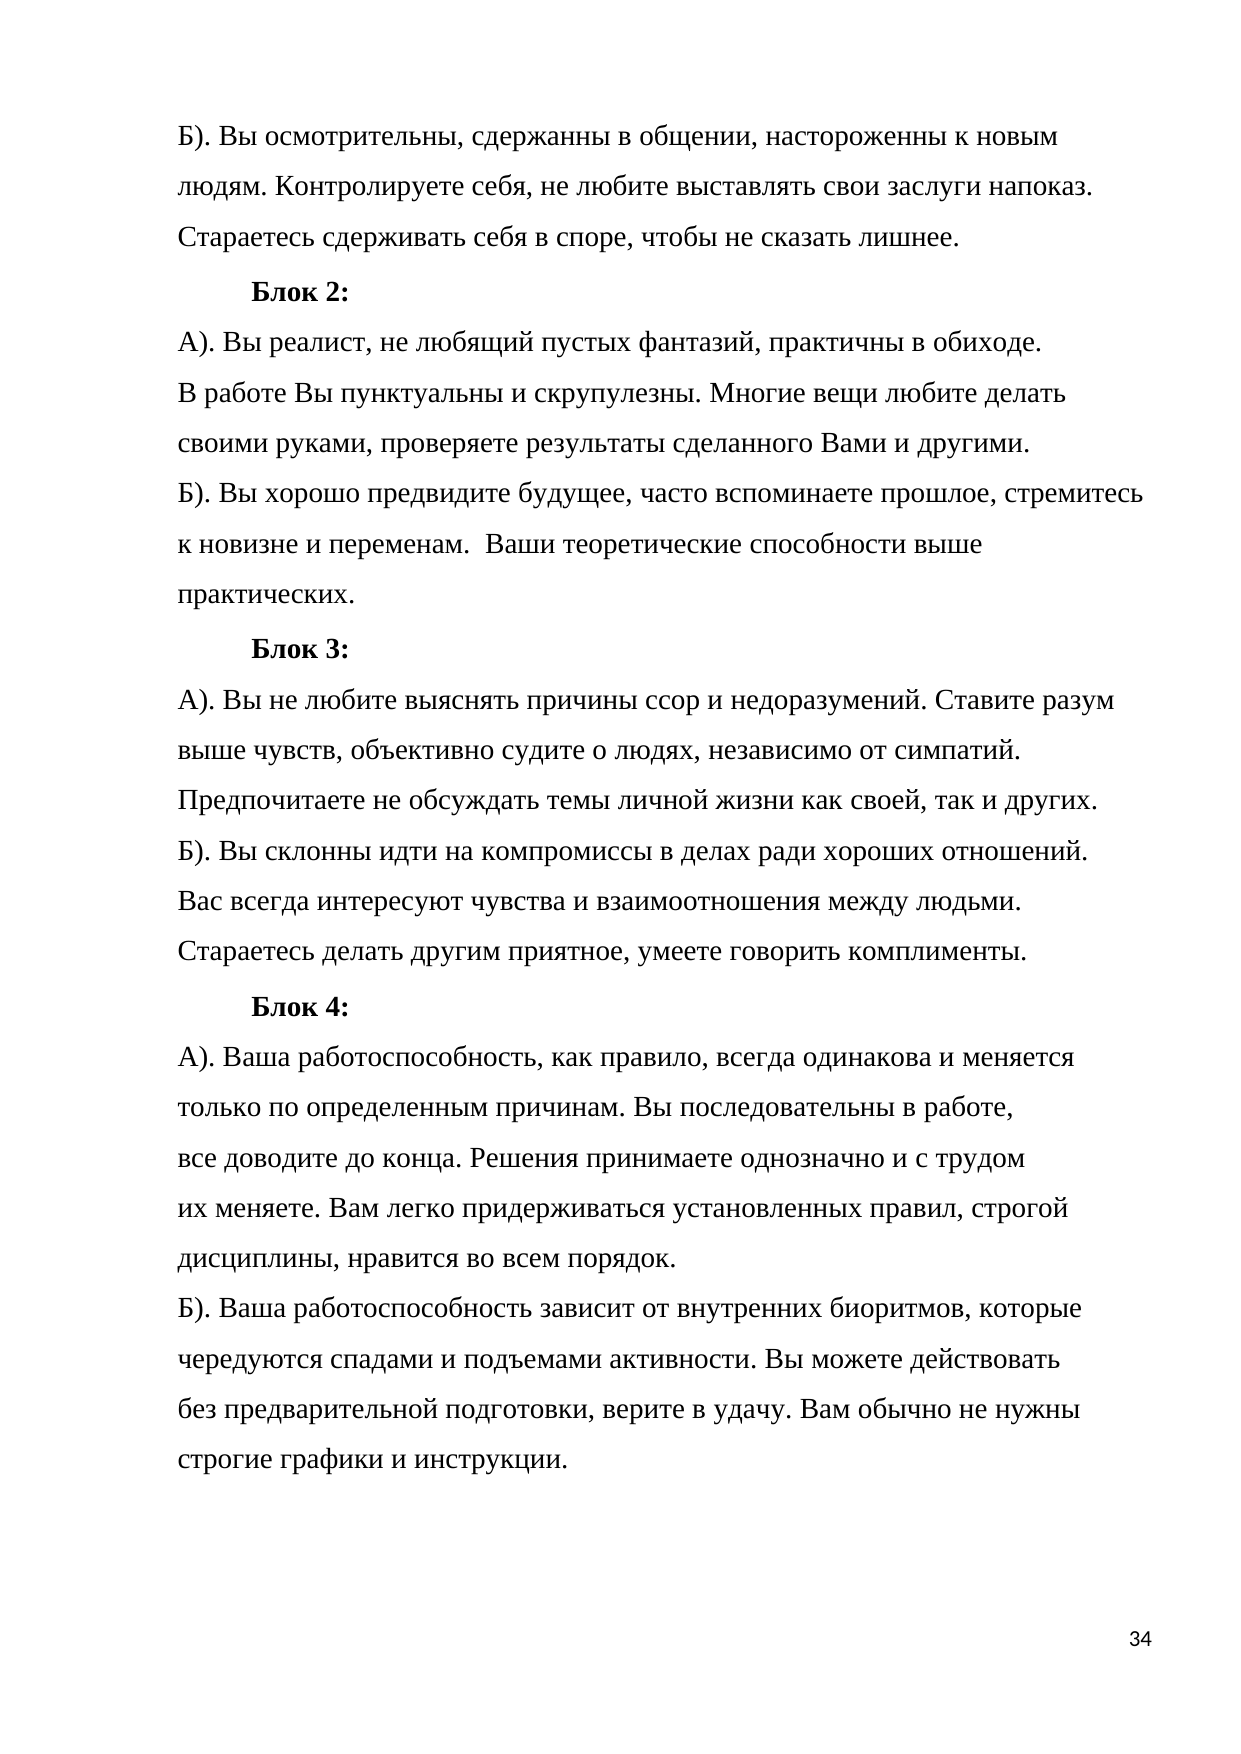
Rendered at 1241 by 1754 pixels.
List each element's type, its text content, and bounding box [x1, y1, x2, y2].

text Блок 4: А). Ваша работоспособность, как правило, всегда одинакова и меняется только по определенным причинам. Вы последовательны в работе, все доводите до конца. Решения принимаете однозначно и с трудом их меняете. Вам легко придерживаться установленных правил, строгой дисциплины, нравится во всем порядок. Б). Ваша работоспособность зависит от внутренних биоритмов, которые чередуются спадами и подъемами активности. Вы можете действовать без предварительной подготовки, верите в удачу. Вам обычно не нужны строгие графики и инструкции. [177, 989, 1152, 1475]
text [177, 118, 1152, 252]
text Блок 2: А). Вы реалист, не любящий пустых фантазий, практичны в обиходе. В работе Вы пунктуальны и скрупулезны. Многие вещи любите делать своими руками, проверяете результаты сделанного Вами и другими. Б). Вы хорошо предвидите будущее, часто вспоминаете прошлое, стремитесь к новизне и переменам. Ваши теоретические способности выше практических. [177, 274, 1152, 609]
text Блок 3: А). Вы не любите выяснять причины ссор и недоразумений. Ставите разум выше чувств, объективно судите о людях, независимо от симпатий. Предпочитаете не обсуждать темы личной жизни как своей, так и других. Б). Вы склонны идти на компромиссы в делах ради хороших отношений. Вас всегда интересуют чувства и взаимоотношения между людьми. Стараетесь делать другим приятное, умеете говорить комплименты. [177, 631, 1152, 967]
